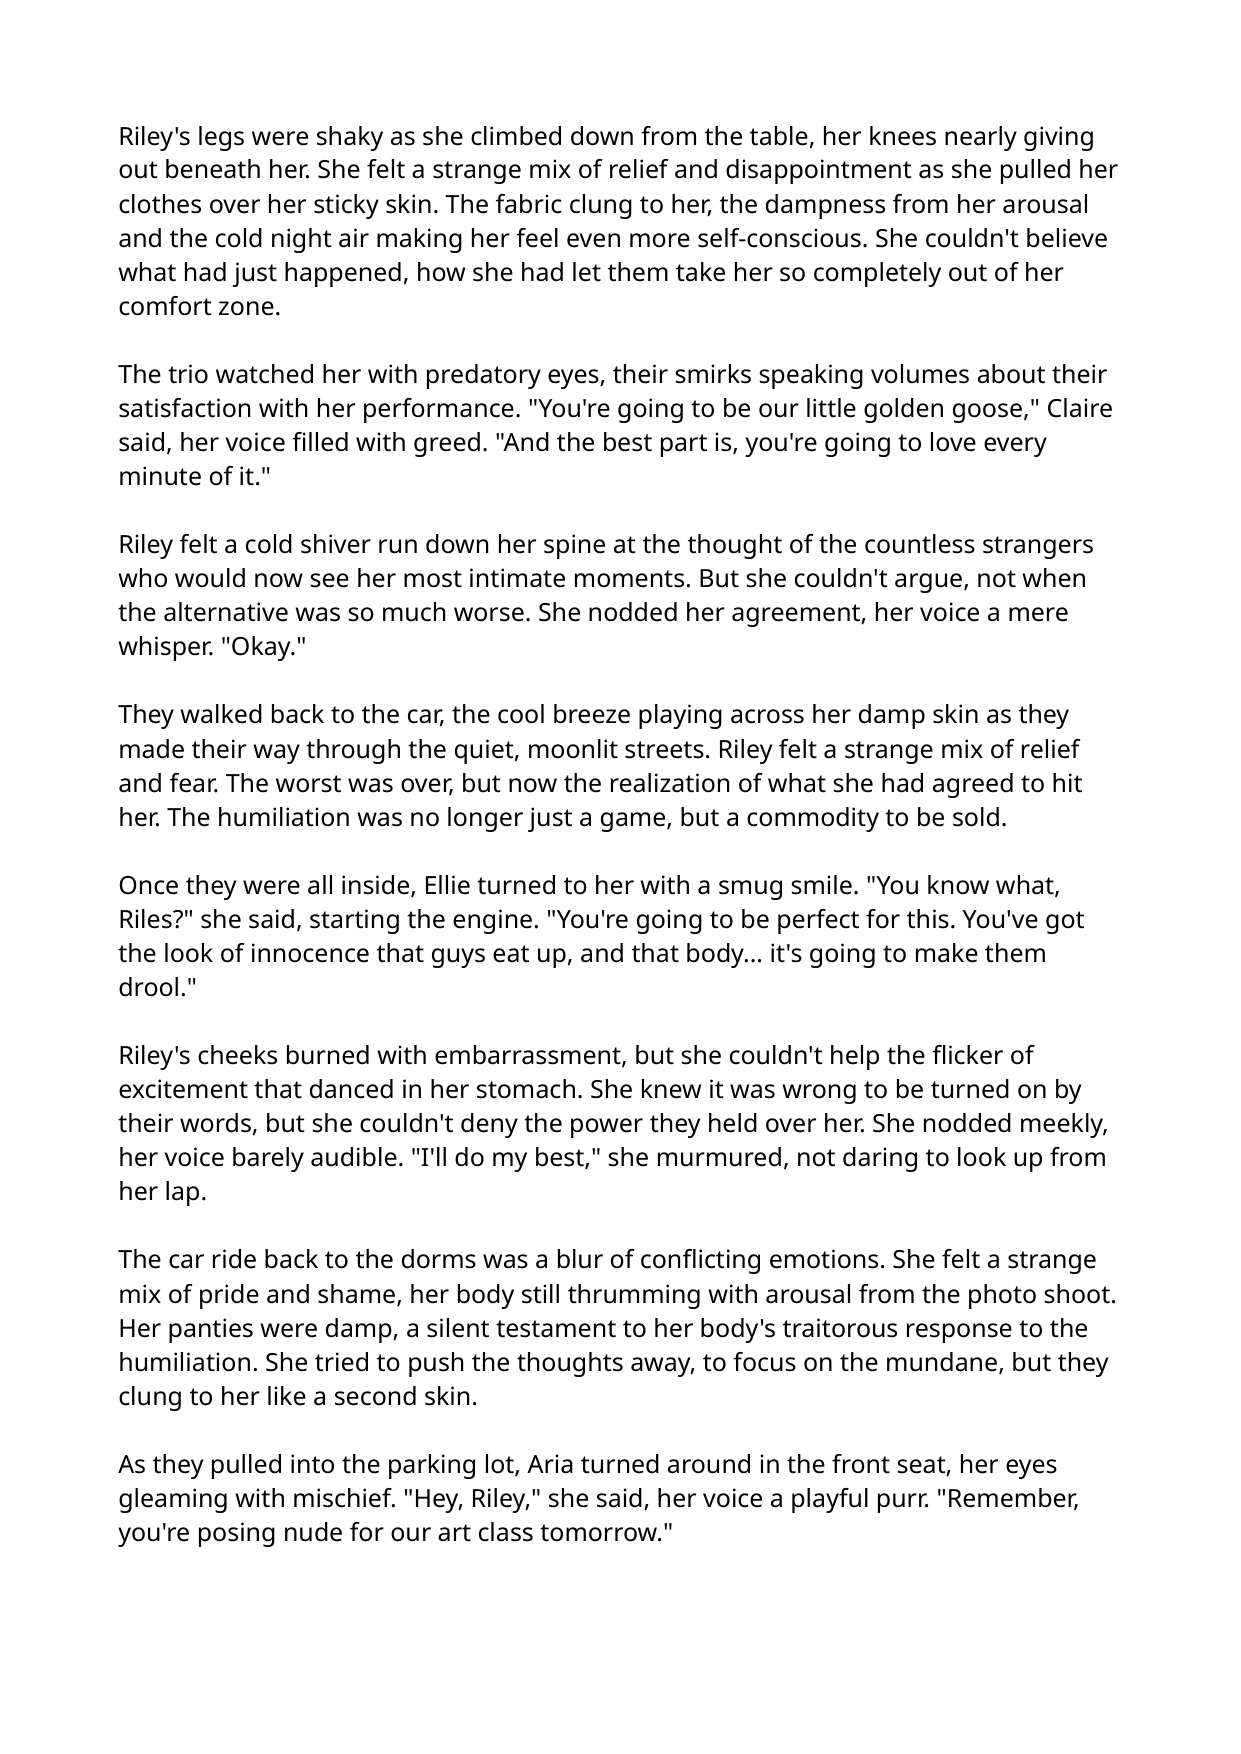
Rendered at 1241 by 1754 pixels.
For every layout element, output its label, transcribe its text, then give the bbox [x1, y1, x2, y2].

text Once they were all inside, Ellie turned to her with a smug smile. "You know what, Riles?" she said, starting the engine. "You're going to be perfect for this. You've got the look of innocence that guys eat up, and that body... it's going to make them drool." [118, 867, 1122, 1004]
text The trio watched her with predatory eyes, their smirks speaking volumes about their satisfaction with her performance. "You're going to be our little golden goose," Claire said, her voice filled with greed. "And the best part is, you're going to love every minute of it." [118, 357, 1122, 493]
text Riley's cheeks burned with embarrassment, but she couldn't help the flicker of excitement that danced in her stomach. She knew it was wrong to be turned on by their words, but she couldn't deny the power they held over her. She nodded meekly, her voice barely audible. "I'll do my best," she murmured, not daring to look up from her lap. [118, 1038, 1122, 1208]
text Riley's legs were shaky as she climbed down from the table, her knees nearly giving out beneath her. She felt a strange mix of relief and disappointment as she pulled her clothes over her sticky skin. The fabric clung to her, the dampness from her arousal and the cold night air making her feel even more self-conscious. She couldn't believe what had just happened, how she had let them take her so completely out of her comfort zone. [118, 118, 1122, 322]
text Riley felt a cold shiver run down her spine at the thought of the countless strangers who would now see her most intimate moments. But she couldn't argue, not when the alternative was so much worse. She nodded her agreement, her voice a mere whisper. "Okay." [118, 527, 1122, 663]
text As they pulled into the parking lot, Aria turned around in the front seat, her eyes gleaming with mischief. "Hey, Riley," she said, her voice a playful purr. "Remember, you're posing nude for our art class tomorrow." [118, 1447, 1122, 1549]
text The car ride back to the dorms was a blur of conflicting emotions. She felt a strange mix of pride and shame, her body still thrumming with arousal from the photo shoot. Her panties were damp, a silent testament to her body's traitorous response to the humiliation. She tried to push the thoughts away, to focus on the mundane, but they clung to her like a second skin. [118, 1242, 1122, 1412]
text They walked back to the car, the cool breeze playing across her damp skin as they made their way through the quiet, moonlit streets. Riley felt a strange mix of relief and fear. The worst was over, but now the realization of what she had agreed to hit her. The humiliation was no longer just a game, but a commodity to be sold. [118, 697, 1122, 833]
